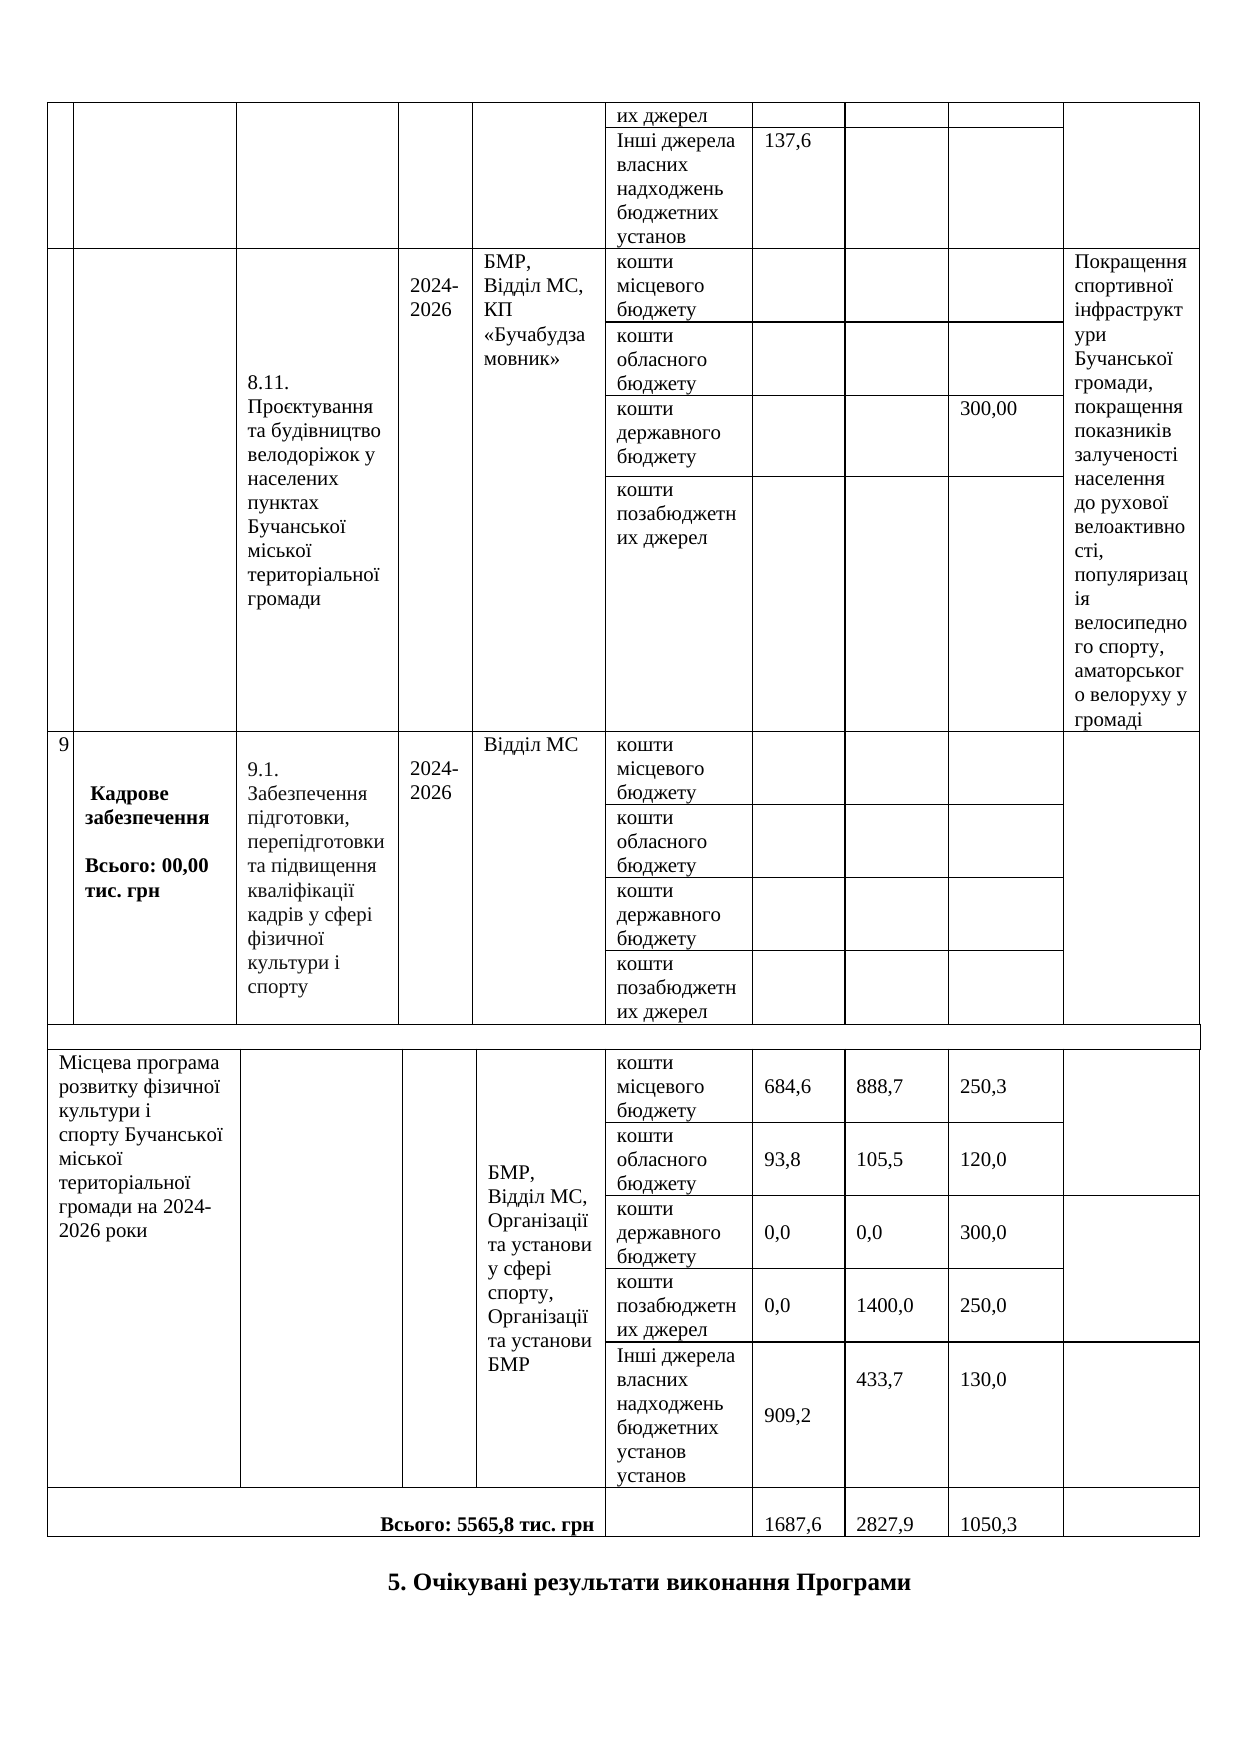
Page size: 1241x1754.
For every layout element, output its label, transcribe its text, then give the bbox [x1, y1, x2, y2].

table_cell 300,00 [949, 396, 1063, 476]
table_cell [48, 249, 73, 731]
table_cell 250,3 [949, 1050, 1063, 1122]
table_cell [949, 477, 1063, 731]
table_cell 8.11. Проєктування та будівництво велодоріжок у населених пунктах Бучанської міської територіальної громади [237, 249, 398, 731]
table_cell [846, 732, 948, 804]
table_cell 433,7 [846, 1343, 948, 1487]
table_cell [949, 323, 1063, 395]
table_cell [949, 128, 1063, 248]
table_cell Місцева програма розвитку фізичної культури і спорту Бучанської міської територіальної громади на 2024-2026 роки [48, 1050, 240, 1487]
table_cell [949, 249, 1063, 321]
table_cell [949, 951, 1063, 1023]
table_cell 1050,3 [949, 1488, 1063, 1536]
table_cell [949, 732, 1063, 804]
table_cell 1400,0 [846, 1269, 948, 1341]
table_cell [753, 249, 844, 321]
table_cell [403, 1050, 476, 1487]
table_cell [846, 878, 948, 950]
table_cell [846, 477, 948, 731]
table_cell 2024-2026 [399, 732, 472, 1023]
table_cell 120,0 [949, 1123, 1063, 1195]
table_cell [606, 103, 752, 127]
table_cell [846, 396, 948, 476]
table_cell [846, 951, 948, 1023]
table_cell [846, 323, 948, 395]
table_cell [753, 396, 844, 476]
text 5. Очікувані результати виконання Програми [148, 1567, 1152, 1596]
table_cell [1064, 1488, 1199, 1536]
table_cell 0,0 [846, 1196, 948, 1268]
table_cell 0,0 [753, 1269, 844, 1341]
table_cell [753, 323, 844, 395]
table_cell кошти місцевого бюджету [606, 249, 752, 321]
table_cell 9 [48, 732, 73, 1023]
table_cell [74, 249, 236, 731]
table_cell [846, 805, 948, 877]
table_cell [48, 1025, 1200, 1048]
table_cell кошти місцевого бюджету [606, 1050, 752, 1122]
table_cell 2024-2026 [399, 249, 472, 731]
table_cell [846, 103, 948, 127]
table_cell Кадрове забезпечення Всього: 00,00 тис. грн [74, 732, 236, 1023]
table_cell [753, 951, 844, 1023]
table_cell 250,0 [949, 1269, 1063, 1341]
table_cell 684,6 [753, 1050, 844, 1122]
table_cell кошти державного бюджету [606, 878, 752, 950]
table_cell [753, 103, 844, 127]
table_cell кошти державного бюджету [606, 1196, 752, 1268]
table_cell БМР, Відділ МС, КП «Бучабудзамовник» [473, 249, 605, 731]
table_cell кошти позабюджетних джерел [606, 951, 752, 1023]
table_cell 1687,6 [753, 1488, 844, 1536]
table_cell [846, 249, 948, 321]
table_cell Покращення спортивної інфраструктури Бучанської громади, покращення показників залученості населення до рухової велоактивності, популяризація велосипедного спорту, аматорського велоруху у громаді [1064, 249, 1199, 731]
table_cell [1064, 1343, 1199, 1487]
table_cell [949, 103, 1063, 127]
table_cell [753, 732, 844, 804]
table_cell [949, 878, 1063, 950]
table_cell 9.1. Забезпечення підготовки, перепідготовки та підвищення кваліфікації кадрів у сфері фізичної культури і спорту [237, 732, 398, 1023]
table_cell БМР, Відділ МС, Організації та установи у сфері спорту, Організації та установи БМР [477, 1050, 605, 1487]
table_cell Інші джерела власних надходжень бюджетних установ [606, 128, 752, 248]
table_cell кошти обласного бюджету [606, 805, 752, 877]
table_cell кошти обласного бюджету [606, 1123, 752, 1195]
table_cell [949, 805, 1063, 877]
table_cell Всього: 5565,8 тис. грн [48, 1488, 605, 1536]
table_cell 130,0 [949, 1343, 1063, 1487]
table_cell 93,8 [753, 1123, 844, 1195]
table_cell [753, 805, 844, 877]
table_cell [1064, 1196, 1199, 1341]
table_cell кошти державного бюджету [606, 396, 752, 476]
table_cell 300,0 [949, 1196, 1063, 1268]
table_cell 888,7 [846, 1050, 948, 1122]
table_cell Інші джерела власних надходжень бюджетних установ установ [606, 1343, 752, 1487]
table_cell [606, 1488, 752, 1536]
table_cell кошти обласного бюджету [606, 323, 752, 395]
table_cell 909,2 [753, 1343, 844, 1487]
table_cell кошти позабюджетних джерел [606, 477, 752, 731]
table_cell [753, 878, 844, 950]
table_cell [241, 1050, 402, 1487]
table_cell 137,6 [753, 128, 844, 248]
table_cell кошти місцевого бюджету [606, 732, 752, 804]
table_cell кошти позабюджетних джерел [606, 1269, 752, 1341]
table_cell [1064, 1050, 1199, 1195]
table_cell [846, 128, 948, 248]
table_cell 2827,9 [846, 1488, 948, 1536]
table_cell 0,0 [753, 1196, 844, 1268]
table_cell [753, 477, 844, 731]
table_cell Відділ МС [473, 732, 605, 1023]
table_cell 105,5 [846, 1123, 948, 1195]
table_cell [1064, 732, 1199, 1023]
